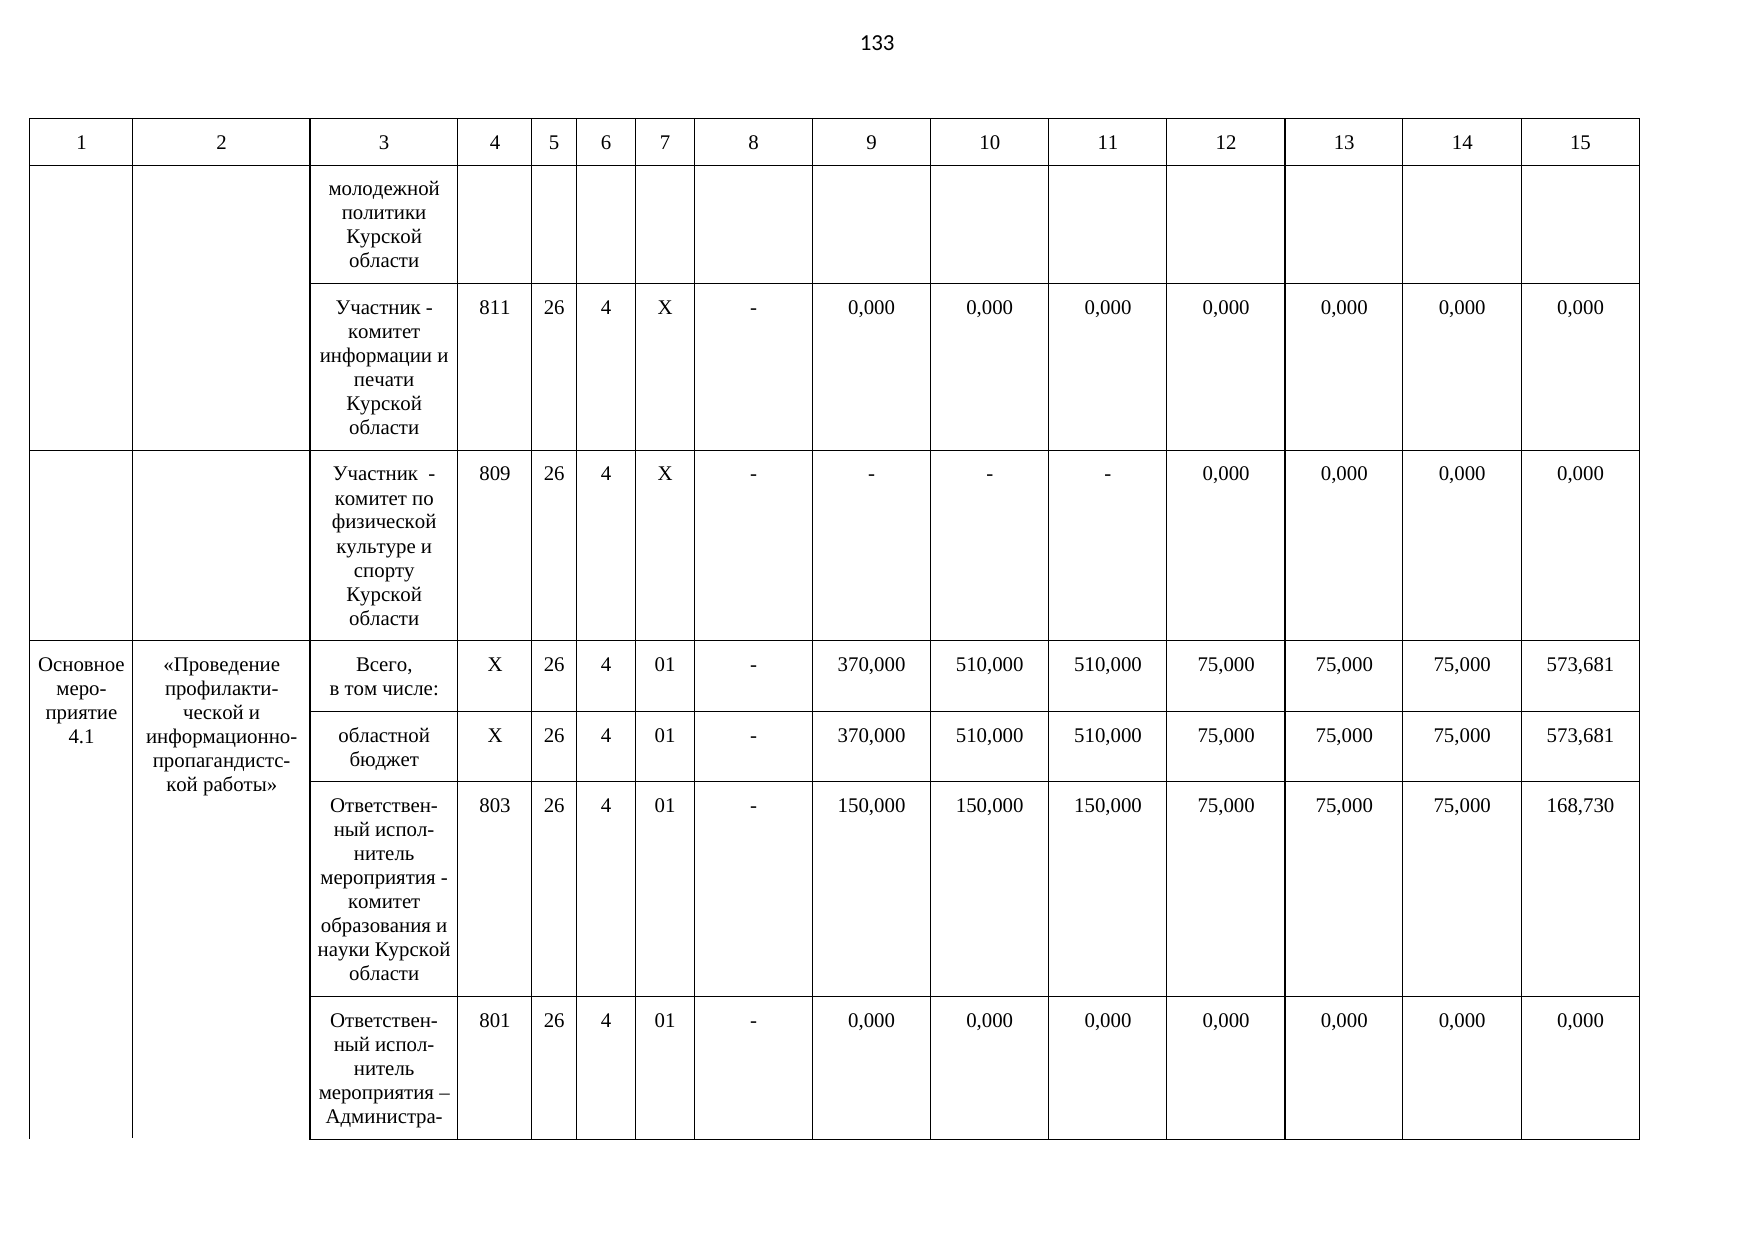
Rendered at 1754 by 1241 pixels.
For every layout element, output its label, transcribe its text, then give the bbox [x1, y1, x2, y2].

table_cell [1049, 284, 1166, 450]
table_header 7 [636, 119, 694, 164]
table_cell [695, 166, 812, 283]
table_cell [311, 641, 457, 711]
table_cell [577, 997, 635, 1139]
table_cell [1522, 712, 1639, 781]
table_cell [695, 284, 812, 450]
table_header 15 [1522, 119, 1639, 164]
table_header 6 [577, 119, 635, 164]
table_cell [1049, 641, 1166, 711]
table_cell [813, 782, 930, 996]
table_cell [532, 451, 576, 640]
table_header 10 [931, 119, 1048, 164]
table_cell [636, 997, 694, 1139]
table_header 9 [813, 119, 930, 164]
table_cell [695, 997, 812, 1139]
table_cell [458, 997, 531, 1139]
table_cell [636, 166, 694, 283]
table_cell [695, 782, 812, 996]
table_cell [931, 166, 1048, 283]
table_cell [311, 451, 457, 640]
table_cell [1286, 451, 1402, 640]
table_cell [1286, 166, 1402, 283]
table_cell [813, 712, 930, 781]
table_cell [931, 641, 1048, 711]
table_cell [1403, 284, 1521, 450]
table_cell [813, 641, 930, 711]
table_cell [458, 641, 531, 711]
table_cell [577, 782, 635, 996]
table_header 12 [1167, 119, 1284, 164]
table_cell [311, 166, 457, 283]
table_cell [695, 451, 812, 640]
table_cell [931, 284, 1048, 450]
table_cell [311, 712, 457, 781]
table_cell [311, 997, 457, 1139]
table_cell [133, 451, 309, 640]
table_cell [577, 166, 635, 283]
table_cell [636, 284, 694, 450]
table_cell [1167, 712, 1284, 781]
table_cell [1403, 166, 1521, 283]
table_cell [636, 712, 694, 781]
table_header 3 [311, 119, 457, 164]
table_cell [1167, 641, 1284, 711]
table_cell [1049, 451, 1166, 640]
table_header 2 [133, 119, 309, 164]
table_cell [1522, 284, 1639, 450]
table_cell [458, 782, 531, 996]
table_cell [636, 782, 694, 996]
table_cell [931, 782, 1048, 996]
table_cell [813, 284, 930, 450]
table_header 5 [532, 119, 576, 164]
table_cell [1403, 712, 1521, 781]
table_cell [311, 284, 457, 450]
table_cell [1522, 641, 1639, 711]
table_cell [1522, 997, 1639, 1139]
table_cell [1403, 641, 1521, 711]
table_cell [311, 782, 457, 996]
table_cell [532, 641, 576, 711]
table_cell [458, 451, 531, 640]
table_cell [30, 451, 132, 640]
table_header 1 [30, 119, 132, 164]
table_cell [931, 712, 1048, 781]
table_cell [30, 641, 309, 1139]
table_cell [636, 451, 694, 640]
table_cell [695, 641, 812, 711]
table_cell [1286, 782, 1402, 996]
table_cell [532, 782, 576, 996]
table_header 13 [1286, 119, 1402, 164]
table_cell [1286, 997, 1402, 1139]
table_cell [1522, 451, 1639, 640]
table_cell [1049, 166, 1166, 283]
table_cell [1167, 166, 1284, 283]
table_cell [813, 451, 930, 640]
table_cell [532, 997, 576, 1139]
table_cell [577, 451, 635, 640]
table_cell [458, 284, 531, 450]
table_header 11 [1049, 119, 1166, 164]
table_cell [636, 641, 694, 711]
table_header 4 [458, 119, 531, 164]
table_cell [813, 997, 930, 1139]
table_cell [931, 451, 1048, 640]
table_header 8 [695, 119, 812, 164]
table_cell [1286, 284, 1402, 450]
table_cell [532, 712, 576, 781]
table_header 14 [1403, 119, 1521, 164]
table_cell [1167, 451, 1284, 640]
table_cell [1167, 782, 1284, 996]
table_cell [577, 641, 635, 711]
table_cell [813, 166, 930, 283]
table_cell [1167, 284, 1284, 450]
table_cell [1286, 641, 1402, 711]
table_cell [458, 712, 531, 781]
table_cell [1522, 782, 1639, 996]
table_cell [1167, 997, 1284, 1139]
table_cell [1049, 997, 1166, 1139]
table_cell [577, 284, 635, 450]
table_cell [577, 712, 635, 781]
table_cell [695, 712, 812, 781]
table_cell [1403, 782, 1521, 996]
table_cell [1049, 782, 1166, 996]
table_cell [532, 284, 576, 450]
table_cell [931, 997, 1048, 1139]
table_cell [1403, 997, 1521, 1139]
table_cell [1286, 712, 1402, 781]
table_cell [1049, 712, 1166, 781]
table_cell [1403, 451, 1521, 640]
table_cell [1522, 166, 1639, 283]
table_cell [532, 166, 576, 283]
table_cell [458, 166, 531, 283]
